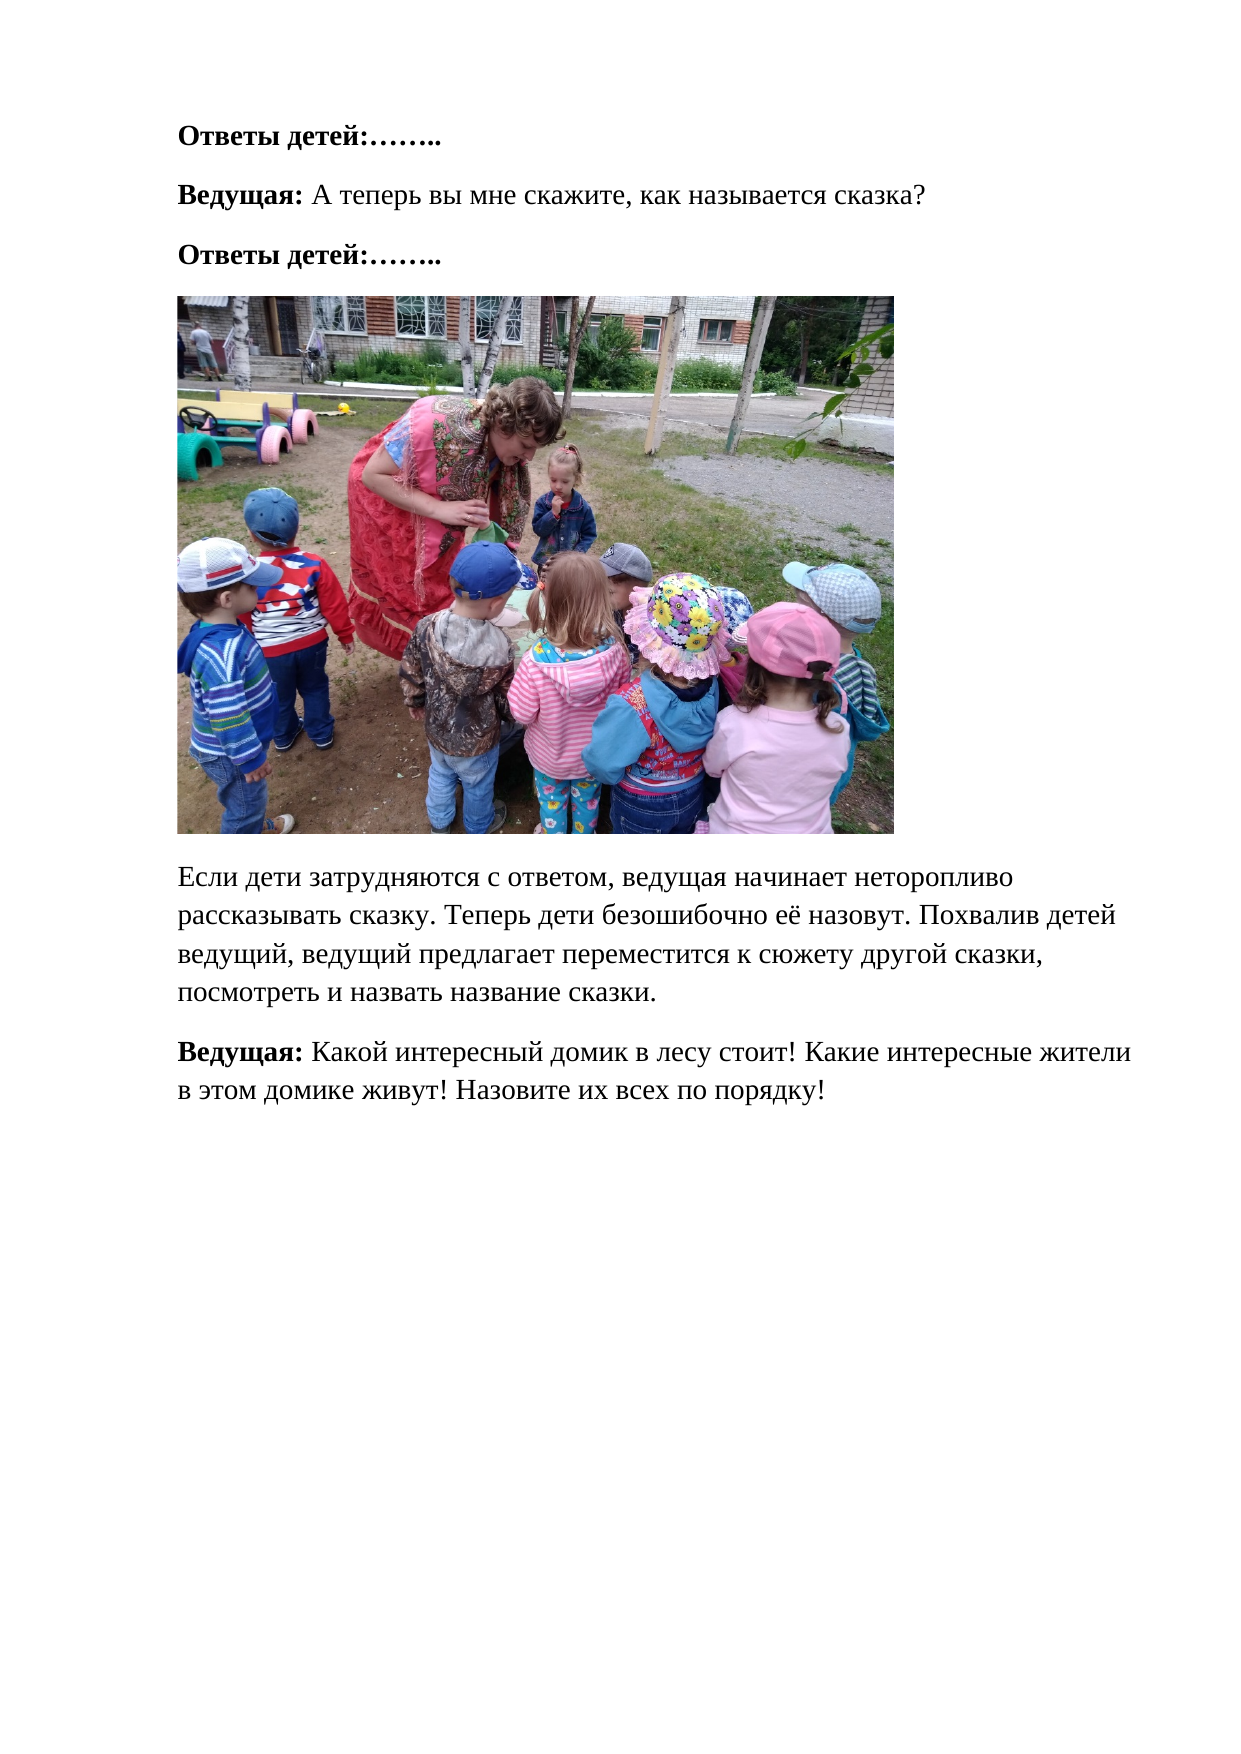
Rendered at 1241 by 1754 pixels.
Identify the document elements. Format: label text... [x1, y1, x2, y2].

text Ответы детей:…….. [177, 237, 1152, 270]
picture [177, 296, 894, 834]
text Ведущая: А теперь вы мне скажите, как называется сказка? [177, 177, 1152, 211]
text Ведущая: Какой интересный домик в лесу стоит! Какие интересные жители в этом домике живут! Назовите их всех по порядку! [177, 1034, 1152, 1106]
text Ответы детей:…….. [177, 118, 1152, 152]
text Если дети затрудняются с ответом, ведущая начинает неторопливо рассказывать сказку. Теперь дети безошибочно её назовут. Похвалив детей ведущий, ведущий предлагает переместится к сюжету другой сказки, посмотреть и назвать название сказки. [177, 859, 1152, 1008]
